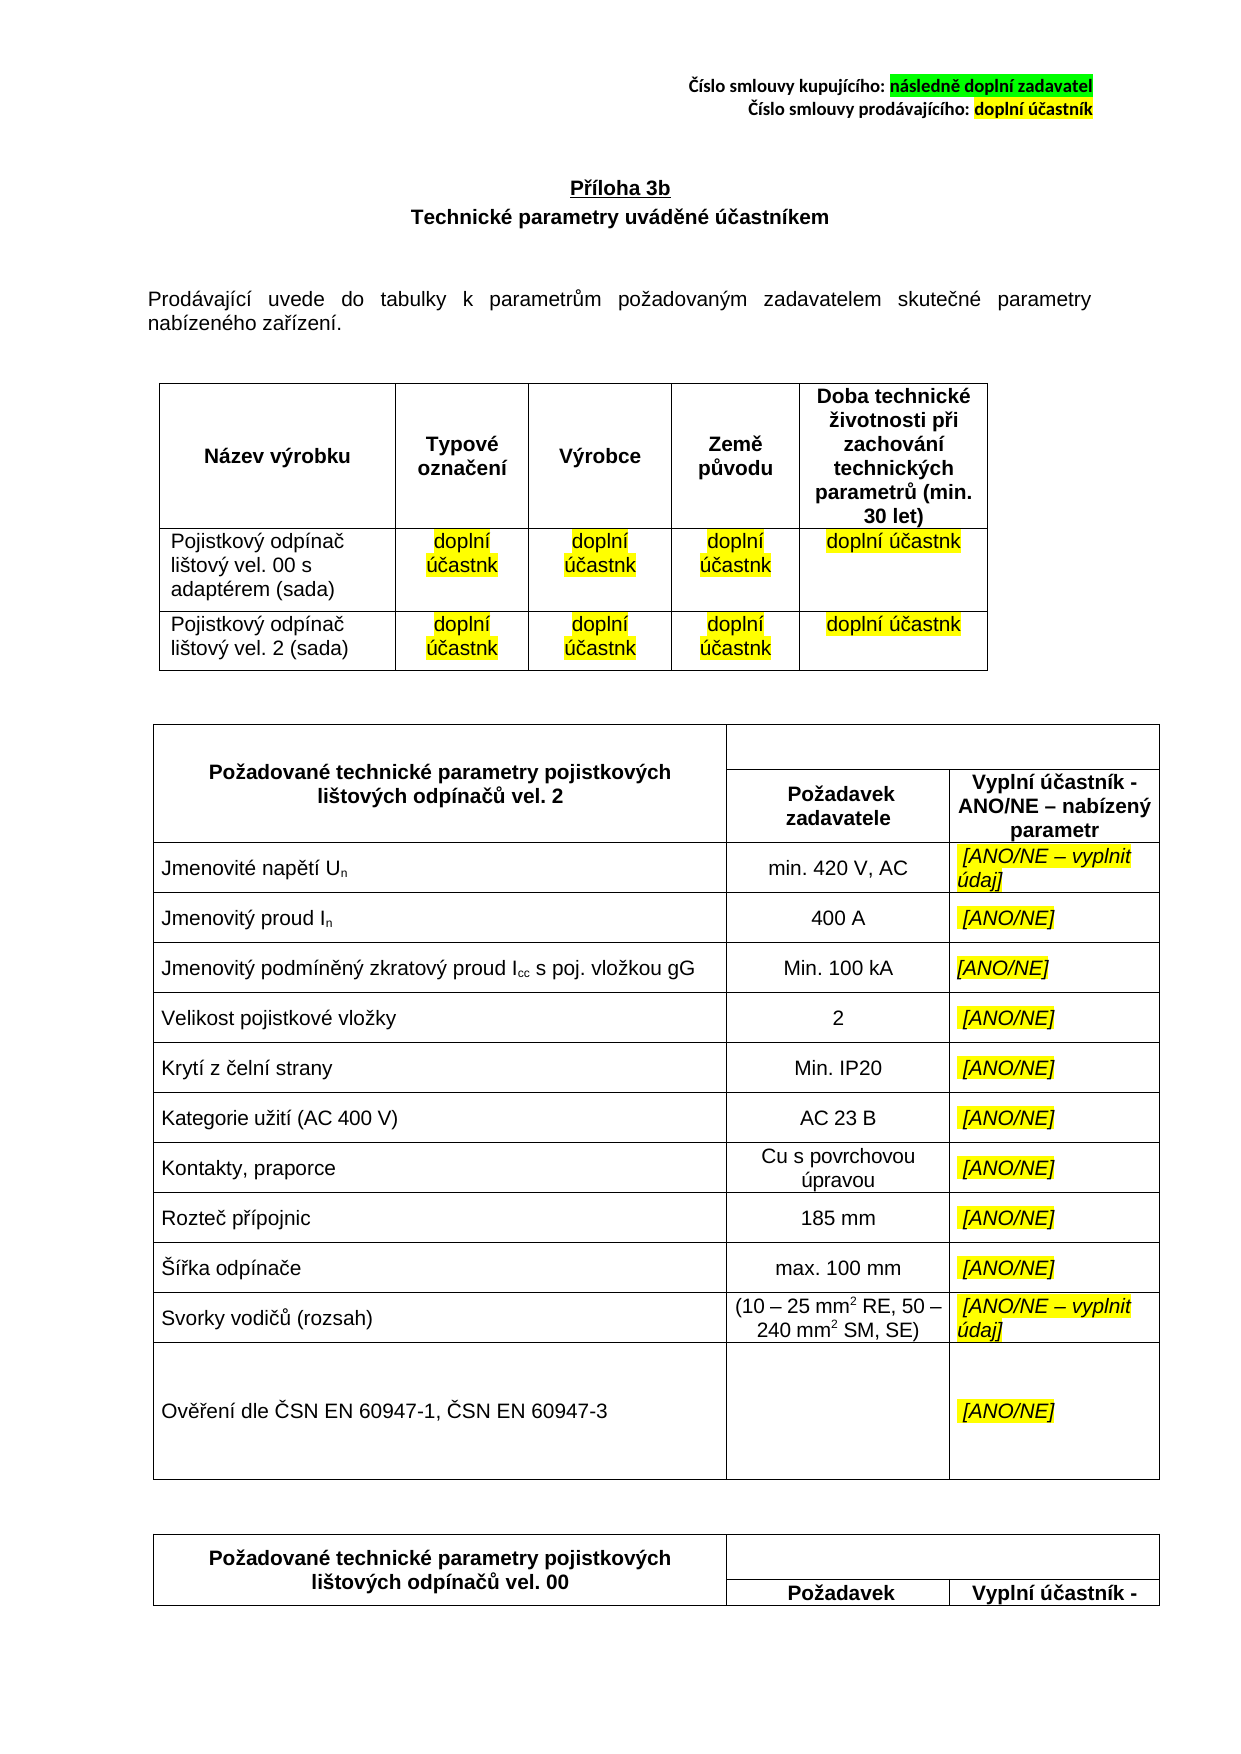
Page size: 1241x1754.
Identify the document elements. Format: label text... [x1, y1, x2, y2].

table_header Název výrobku [160, 384, 395, 528]
text Prodávající uvede do tabulky k parametrům požadovaným zadavatelem skutečné parametry nabízeného zařízení. [148, 287, 1093, 335]
table_cell doplní účastnk [800, 612, 987, 670]
table_cell doplní účastnk [529, 529, 671, 611]
table_cell [ANO/NE] [950, 1143, 1159, 1192]
table_header Typové označení [396, 384, 528, 528]
table_cell Jmenovité napětí Un [154, 843, 726, 892]
text Technické parametry uváděné účastníkem [148, 199, 1093, 229]
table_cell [727, 1580, 949, 1605]
table_cell Cu s povrchovou úpravou [727, 1143, 949, 1192]
table_cell Krytí z čelní strany [154, 1043, 726, 1092]
text Příloha 3b [148, 176, 1093, 199]
table_header Země původu [672, 384, 799, 528]
table_cell [ANO/NE] [950, 1193, 1159, 1242]
table_cell Kontakty, praporce [154, 1143, 726, 1192]
table_cell [ANO/NE] [950, 993, 1159, 1042]
table_cell Velikost pojistkové vložky [154, 993, 726, 1042]
table_cell Rozteč přípojnic [154, 1193, 726, 1242]
table_cell [ANO/NE] [950, 1343, 1159, 1479]
table_header Výrobce [529, 384, 671, 528]
table_cell Min. 100 kA [727, 943, 949, 992]
table_cell [727, 893, 949, 942]
table_cell doplní účastnk [396, 612, 528, 670]
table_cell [950, 1580, 1159, 1605]
table_cell Min. IP20 [727, 1043, 949, 1092]
table_cell max. 100 mm [727, 1243, 949, 1292]
table_cell [ANO/NE] [950, 943, 1159, 992]
table_cell Pojistkový odpínač lištový vel. 2 (sada) [160, 612, 395, 670]
table_cell (10 – 25 mm2 RE, 50 – 240 mm2 SM, SE) [727, 1293, 949, 1342]
table_cell Požadavek zadavatele [727, 770, 949, 842]
table_cell Svorky vodičů (rozsah) [154, 1293, 726, 1342]
table_cell Jmenovitý podmíněný zkratový proud Icc s poj. vložkou gG [154, 943, 726, 992]
table_cell Jmenovitý proud In [154, 893, 726, 942]
table_cell min. 420 V, AC [727, 843, 949, 892]
table_cell [ANO/NE] [950, 1043, 1159, 1092]
table_cell Ověření dle ČSN EN 60947-1, ČSN EN 60947-3 [154, 1343, 726, 1479]
table_header Doba technické životnosti při zachování technických parametrů (min. 30 let) [800, 384, 987, 528]
table_cell 2 [727, 993, 949, 1042]
table_cell doplní účastnk [672, 612, 799, 670]
table_header [727, 725, 1159, 769]
table_cell [ANO/NE] [950, 1243, 1159, 1292]
table_cell [727, 1343, 949, 1479]
table_cell Kategorie užití (AC 400 V) [154, 1093, 726, 1142]
table_cell Vyplní účastník - ANO/NE – nabízený parametr [950, 770, 1159, 842]
table_cell [727, 1193, 949, 1242]
table_cell AC 23 B [727, 1093, 949, 1142]
table_cell [ANO/NE – vyplnit údaj] [950, 1293, 1159, 1342]
table_header Požadované technické parametry pojistkových lištových odpínačů vel. 2 [154, 725, 726, 842]
table_cell Pojistkový odpínač lištový vel. 00 s adaptérem (sada) [160, 529, 395, 611]
table_cell [ANO/NE] [950, 1093, 1159, 1142]
table_header [727, 1535, 1159, 1579]
table_cell doplní účastnk [529, 612, 671, 670]
table_cell doplní účastnk [800, 529, 987, 611]
table_cell doplní účastnk [396, 529, 528, 611]
table_header Požadované technické parametry pojistkových lištových odpínačů vel. 00 [154, 1535, 726, 1605]
table_cell [ANO/NE – vyplnit údaj] [950, 843, 1159, 892]
table_cell Šířka odpínače [154, 1243, 726, 1292]
table_cell [ANO/NE] [950, 893, 1159, 942]
table_cell doplní účastnk [672, 529, 799, 611]
